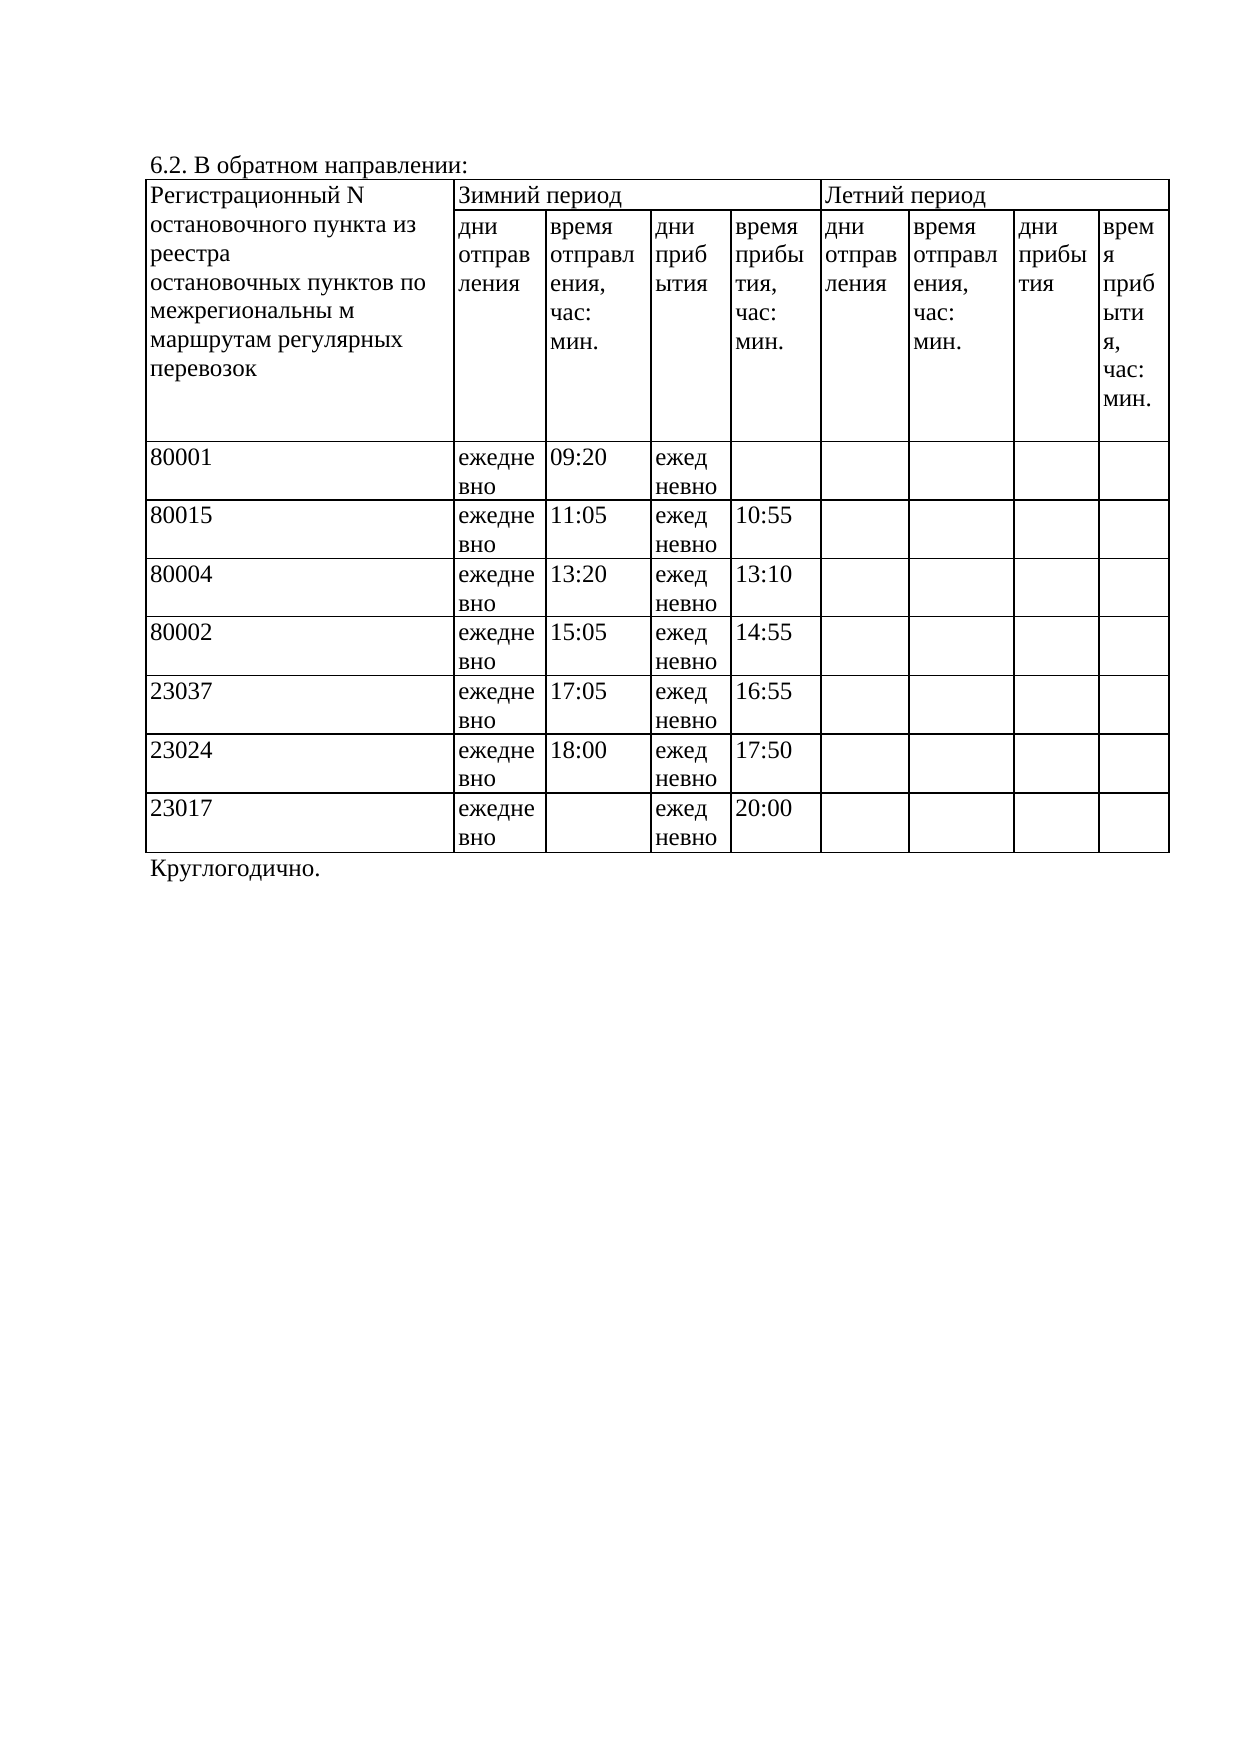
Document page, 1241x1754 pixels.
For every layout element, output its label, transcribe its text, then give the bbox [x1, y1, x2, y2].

table_cell [1100, 676, 1168, 733]
table_cell [822, 794, 908, 852]
table_cell [822, 676, 908, 733]
table_cell [1015, 735, 1098, 792]
table_cell [1015, 676, 1098, 733]
text 6.2. В обратном направлении: [150, 150, 1196, 179]
table_cell [732, 442, 820, 499]
table_cell ежедне вно [455, 794, 545, 852]
table_cell 15:05 [547, 617, 650, 674]
table_cell ежедне вно [455, 501, 545, 558]
table_cell ежедне вно [455, 442, 545, 499]
table_header Летний период [822, 180, 1168, 209]
table_cell [822, 501, 908, 558]
table_cell время отправл ения, час: мин. [547, 211, 650, 441]
table_cell 11:05 [547, 501, 650, 558]
table_cell 13:10 [732, 559, 820, 616]
table_cell 80002 [147, 617, 453, 674]
table_cell дни приб ытия [652, 211, 730, 441]
table_cell ежед невно [652, 676, 730, 733]
table_cell 10:55 [732, 501, 820, 558]
table_cell [1100, 735, 1168, 792]
table_cell 16:55 [732, 676, 820, 733]
table_cell ежед невно [652, 501, 730, 558]
table_cell ежедне вно [455, 676, 545, 733]
table_cell 18:00 [547, 735, 650, 792]
table_cell 23017 [147, 794, 453, 852]
table_cell дни отправ ления [455, 211, 545, 441]
table_cell [1100, 794, 1168, 852]
table_cell 80001 [147, 442, 453, 499]
table_cell [910, 794, 1013, 852]
table_cell [910, 442, 1013, 499]
table_cell дни прибы тия [1015, 211, 1098, 441]
text Круглогодично. [150, 853, 1196, 882]
table_cell [547, 794, 650, 852]
table_cell [1100, 442, 1168, 499]
table_cell ежед невно [652, 442, 730, 499]
table_cell [1015, 501, 1098, 558]
table_cell [1015, 617, 1098, 674]
table_cell время отправл ения, час: мин. [910, 211, 1013, 441]
table_cell [822, 442, 908, 499]
table_cell время прибыти я, час: мин. [1100, 211, 1168, 441]
table_header Зимний период [455, 180, 820, 209]
table_cell [822, 735, 908, 792]
table_cell [822, 559, 908, 616]
table_cell ежед невно [652, 794, 730, 852]
table_cell [910, 501, 1013, 558]
table_cell [910, 559, 1013, 616]
table_cell [1015, 794, 1098, 852]
table_cell 20:00 [732, 794, 820, 852]
table_cell 17:50 [732, 735, 820, 792]
table_cell ежедне вно [455, 559, 545, 616]
table_header Регистрационный N остановочного пункта из реестра остановочных пунктов по межрегиональны м маршрутам регулярных перевозок [147, 180, 453, 441]
table_cell 23037 [147, 676, 453, 733]
table_cell [910, 676, 1013, 733]
table_cell [1015, 559, 1098, 616]
table_cell ежедне вно [455, 617, 545, 674]
table_cell 17:05 [547, 676, 650, 733]
table_cell [822, 617, 908, 674]
table_cell дни отправ ления [822, 211, 908, 441]
table_cell 13:20 [547, 559, 650, 616]
table_cell [1015, 442, 1098, 499]
table_cell ежед невно [652, 617, 730, 674]
table_cell ежед невно [652, 735, 730, 792]
table_cell 09:20 [547, 442, 650, 499]
table_cell 23024 [147, 735, 453, 792]
table_cell 80015 [147, 501, 453, 558]
table_cell время прибы тия, час: мин. [732, 211, 820, 441]
table_cell [910, 617, 1013, 674]
table_cell ежедне вно [455, 735, 545, 792]
table_cell [910, 735, 1013, 792]
table_cell [1100, 617, 1168, 674]
table_cell [1100, 559, 1168, 616]
table_cell 14:55 [732, 617, 820, 674]
table_cell ежед невно [652, 559, 730, 616]
table_cell 80004 [147, 559, 453, 616]
table_cell [1100, 501, 1168, 558]
